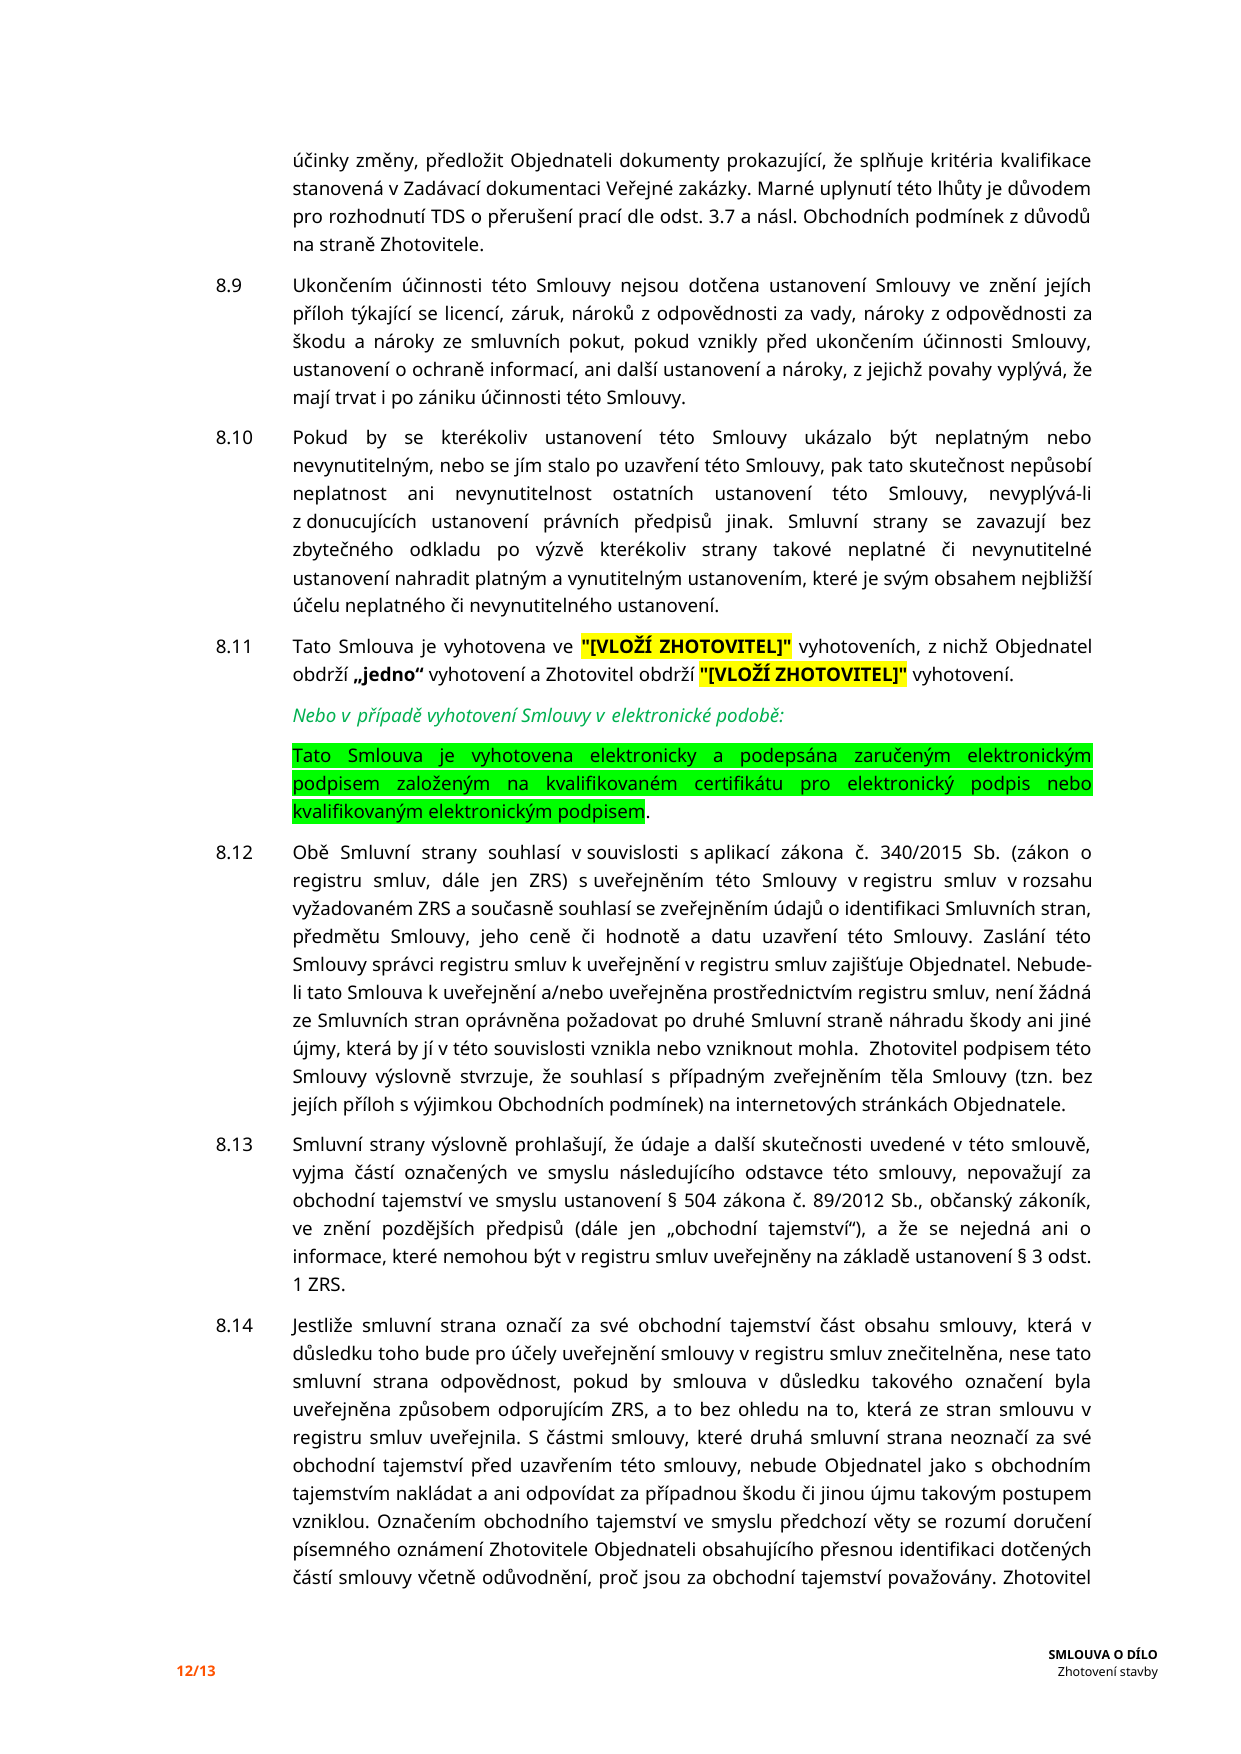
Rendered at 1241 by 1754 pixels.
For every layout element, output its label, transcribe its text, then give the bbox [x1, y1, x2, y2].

text Obě Smluvní strany souhlasí v souvislosti s aplikací zákona č. 340/2015 Sb. (zákon o registru smluv, dále jen ZRS) s uveřejněním této Smlouvy v registru smluv v rozsahu vyžadovaném ZRS a současně souhlasí se zveřejněním údajů o identifikaci Smluvních stran, předmětu Smlouvy, jeho ceně či hodnotě a datu uzavření této Smlouvy. Zaslání této Smlouvy správci registru smluv k uveřejnění v registru smluv zajišťuje Objednatel. Nebude-li tato Smlouva k uveřejnění a/nebo uveřejněna prostřednictvím registru smluv, není žádná ze Smluvních stran oprávněna požadovat po druhé Smluvní straně náhradu škody ani jiné újmy, která by jí v této souvislosti vznikla nebo vzniknout mohla. Zhotovitel podpisem této Smlouvy výslovně stvrzuje, že souhlasí s případným zveřejněním těla Smlouvy (tzn. bez jejích příloh s výjimkou Obchodních podmínek) na internetových stránkách Objednatele. [216, 839, 1093, 1117]
text Ukončením účinnosti této Smlouvy nejsou dotčena ustanovení Smlouvy ve znění jejích příloh týkající se licencí, záruk, nároků z odpovědnosti za vady, nároky z odpovědnosti za škodu a nároky ze smluvních pokut, pokud vznikly před ukončením účinnosti Smlouvy, ustanovení o ochraně informací, ani další ustanovení a nároky, z jejichž povahy vyplývá, že mají trvat i po zániku účinnosti této Smlouvy. [216, 272, 1093, 410]
text Pokud by se kterékoliv ustanovení této Smlouvy ukázalo být neplatným nebo nevynutitelným, nebo se jím stalo po uzavření této Smlouvy, pak tato skutečnost nepůsobí neplatnost ani nevynutitelnost ostatních ustanovení této Smlouvy, nevyplývá-li z donucujících ustanovení právních předpisů jinak. Smluvní strany se zavazují bez zbytečného odkladu po výzvě kterékoliv strany takové neplatné či nevynutitelné ustanovení nahradit platným a vynutitelným ustanovením, které je svým obsahem nejbližší účelu neplatného či nevynutitelného ustanovení. [216, 425, 1093, 618]
list Nebo v případě vyhotovení Smlouvy v elektronické podobě: [292, 702, 1093, 727]
text Tato Smlouva je vyhotovena ve "[VLOŽÍ ZHOTOVITEL]" vyhotoveních, z nichž Objednatel obdrží „jedno“ vyhotovení a Zhotovitel obdrží "[VLOŽÍ ZHOTOVITEL]" vyhotovení. [216, 633, 1093, 687]
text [216, 1312, 1093, 1590]
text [216, 147, 1093, 257]
list Tato Smlouva je vyhotovena elektronicky a podepsána zaručeným elektronickým podpisem založeným na kvalifikovaném certifikátu pro elektronický podpis nebo kvalifikovaným elektronickým podpisem. [292, 796, 1093, 824]
text Smluvní strany výslovně prohlašují, že údaje a další skutečnosti uvedené v této smlouvě, vyjma částí označených ve smyslu následujícího odstavce této smlouvy, nepovažují za obchodní tajemství ve smyslu ustanovení § 504 zákona č. 89/2012 Sb., občanský zákoník, ve znění pozdějších předpisů (dále jen „obchodní tajemství“), a že se nejedná ani o informace, které nemohou být v registru smluv uveřejněny na základě ustanovení § 3 odst. 1 ZRS. [216, 1132, 1093, 1297]
